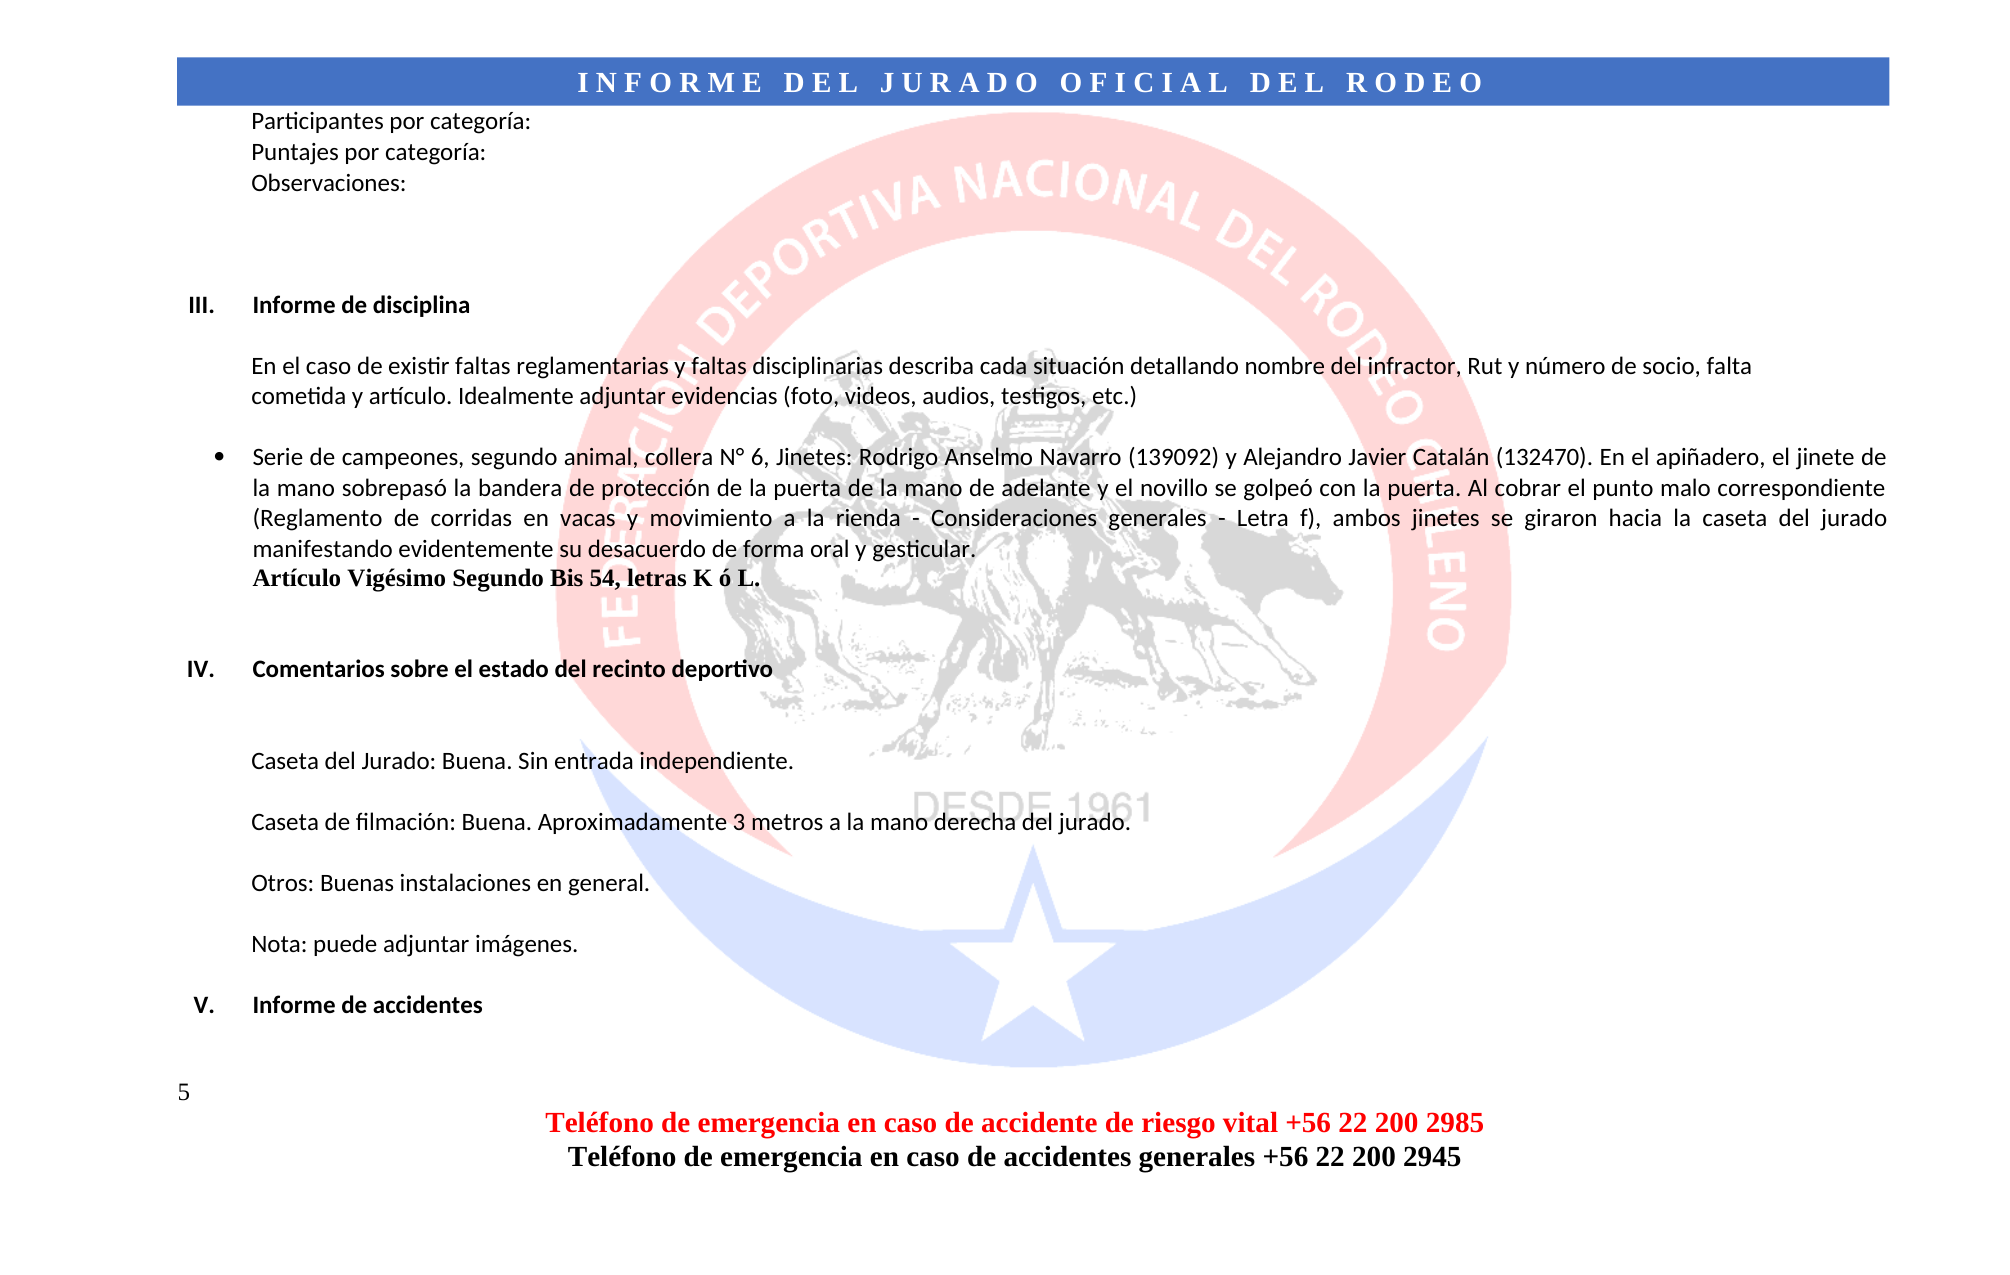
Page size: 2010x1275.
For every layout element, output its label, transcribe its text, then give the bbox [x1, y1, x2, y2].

list Informe de disciplina [215, 289, 1683, 319]
text Observaciones: [251, 167, 1683, 197]
text En el caso de existir faltas reglamentarias y faltas disciplinarias describa cada situación detallando nombre del infractor, Rut y número de socio, falta cometida y artículo. Idealmente adjuntar evidencias (foto, videos, audios, testigos, etc.) [251, 350, 1831, 411]
text Caseta de filmación: Buena. Aproximadamente 3 metros a la mano derecha del jurado. [251, 806, 1683, 836]
list Artículo Vigésimo Segundo Bis 54, letras K ó L. [252, 563, 1890, 592]
list Informe de accidentes [215, 989, 1683, 1019]
text Nota: puede adjuntar imágenes. [251, 928, 1683, 958]
text Puntajes por categoría: [251, 136, 1683, 167]
list Serie de campeones, segundo animal, collera N° 6, Jinetes: Rodrigo Anselmo Navarro (139092) y Alejandro Javier Catalán (132470). En el apiñadero, el jinete de la mano sobrepasó la bandera de protección de la puerta de la mano de adelante y el novillo se golpeó con la puerta. Al cobrar el punto malo correspondiente (Reglamento de corridas en vacas y movimiento a la rienda - Consideraciones generales - Letra f), ambos jinetes se giraron hacia la caseta del jurado manifestando evidentemente su desacuerdo de forma oral y gesticular. [215, 441, 1890, 563]
text Caseta del Jurado: Buena. Sin entrada independiente. [251, 745, 1683, 775]
text Otros: Buenas instalaciones en general. [251, 867, 1683, 897]
text Participantes por categoría: [251, 106, 1683, 136]
list Comentarios sobre el estado del recinto deportivo [215, 653, 1683, 684]
